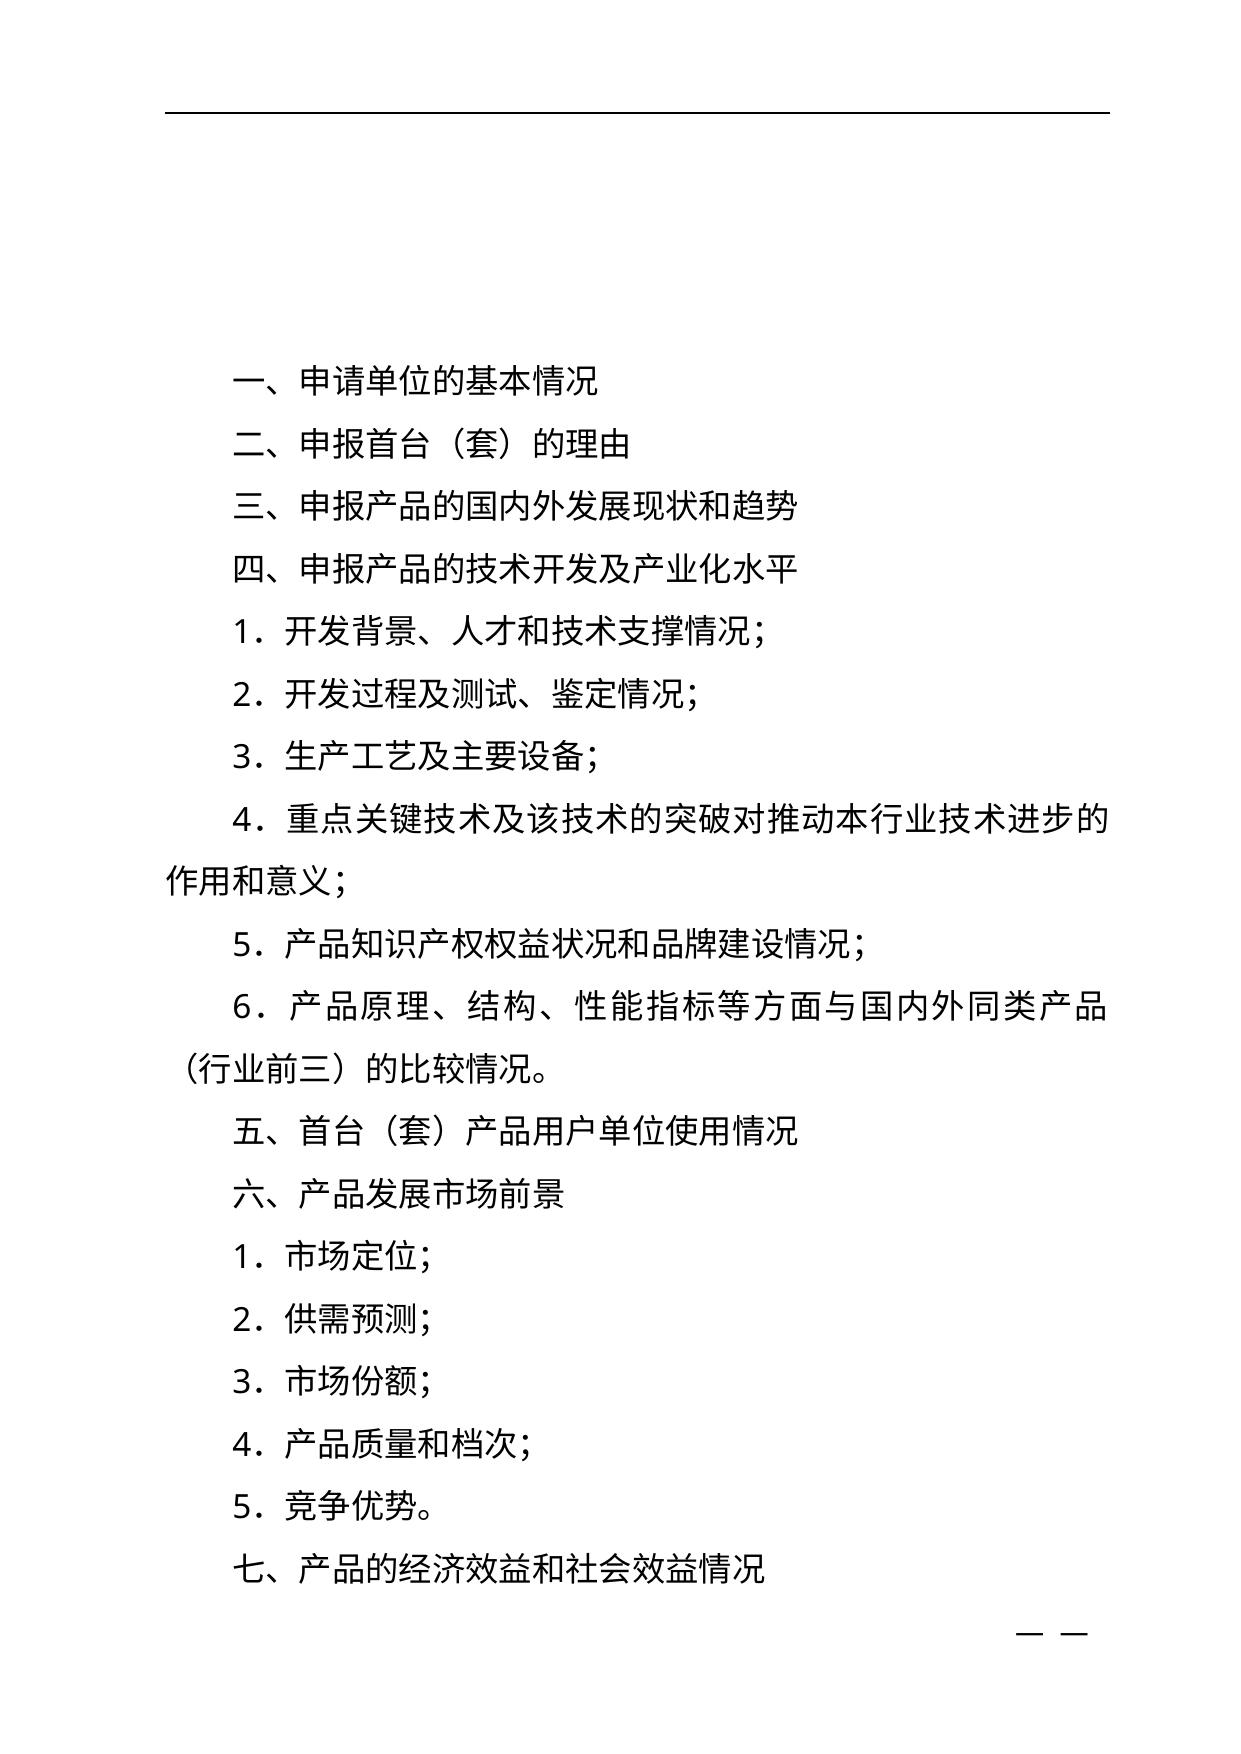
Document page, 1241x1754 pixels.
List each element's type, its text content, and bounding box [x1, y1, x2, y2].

text 5．竞争优势。 [165, 1468, 1110, 1531]
text 4．重点关键技术及该技术的突破对推动本行业技术进步的作用和意义； [165, 781, 1110, 906]
text 一、申请单位的基本情况 [165, 343, 1110, 406]
text 6．产品原理、结构、性能指标等方面与国内外同类产品（行业前三）的比较情况。 [165, 968, 1110, 1093]
text 3．市场份额； [165, 1343, 1110, 1406]
text 1．开发背景、人才和技术支撑情况； [165, 593, 1110, 656]
text 七、产品的经济效益和社会效益情况 [165, 1531, 1110, 1593]
text 五、首台（套）产品用户单位使用情况 [165, 1093, 1110, 1156]
text 5．产品知识产权权益状况和品牌建设情况； [165, 906, 1110, 968]
text 四、申报产品的技术开发及产业化水平 [165, 531, 1110, 593]
text 4．产品质量和档次； [165, 1406, 1110, 1468]
text 2．开发过程及测试、鉴定情况； [165, 656, 1110, 718]
text 1．市场定位； [165, 1218, 1110, 1281]
text 三、申报产品的国内外发展现状和趋势 [165, 468, 1110, 531]
text 3．生产工艺及主要设备； [165, 718, 1110, 781]
text 二、申报首台（套）的理由 [165, 406, 1110, 468]
text 六、产品发展市场前景 [165, 1156, 1110, 1218]
text 2．供需预测； [165, 1281, 1110, 1343]
